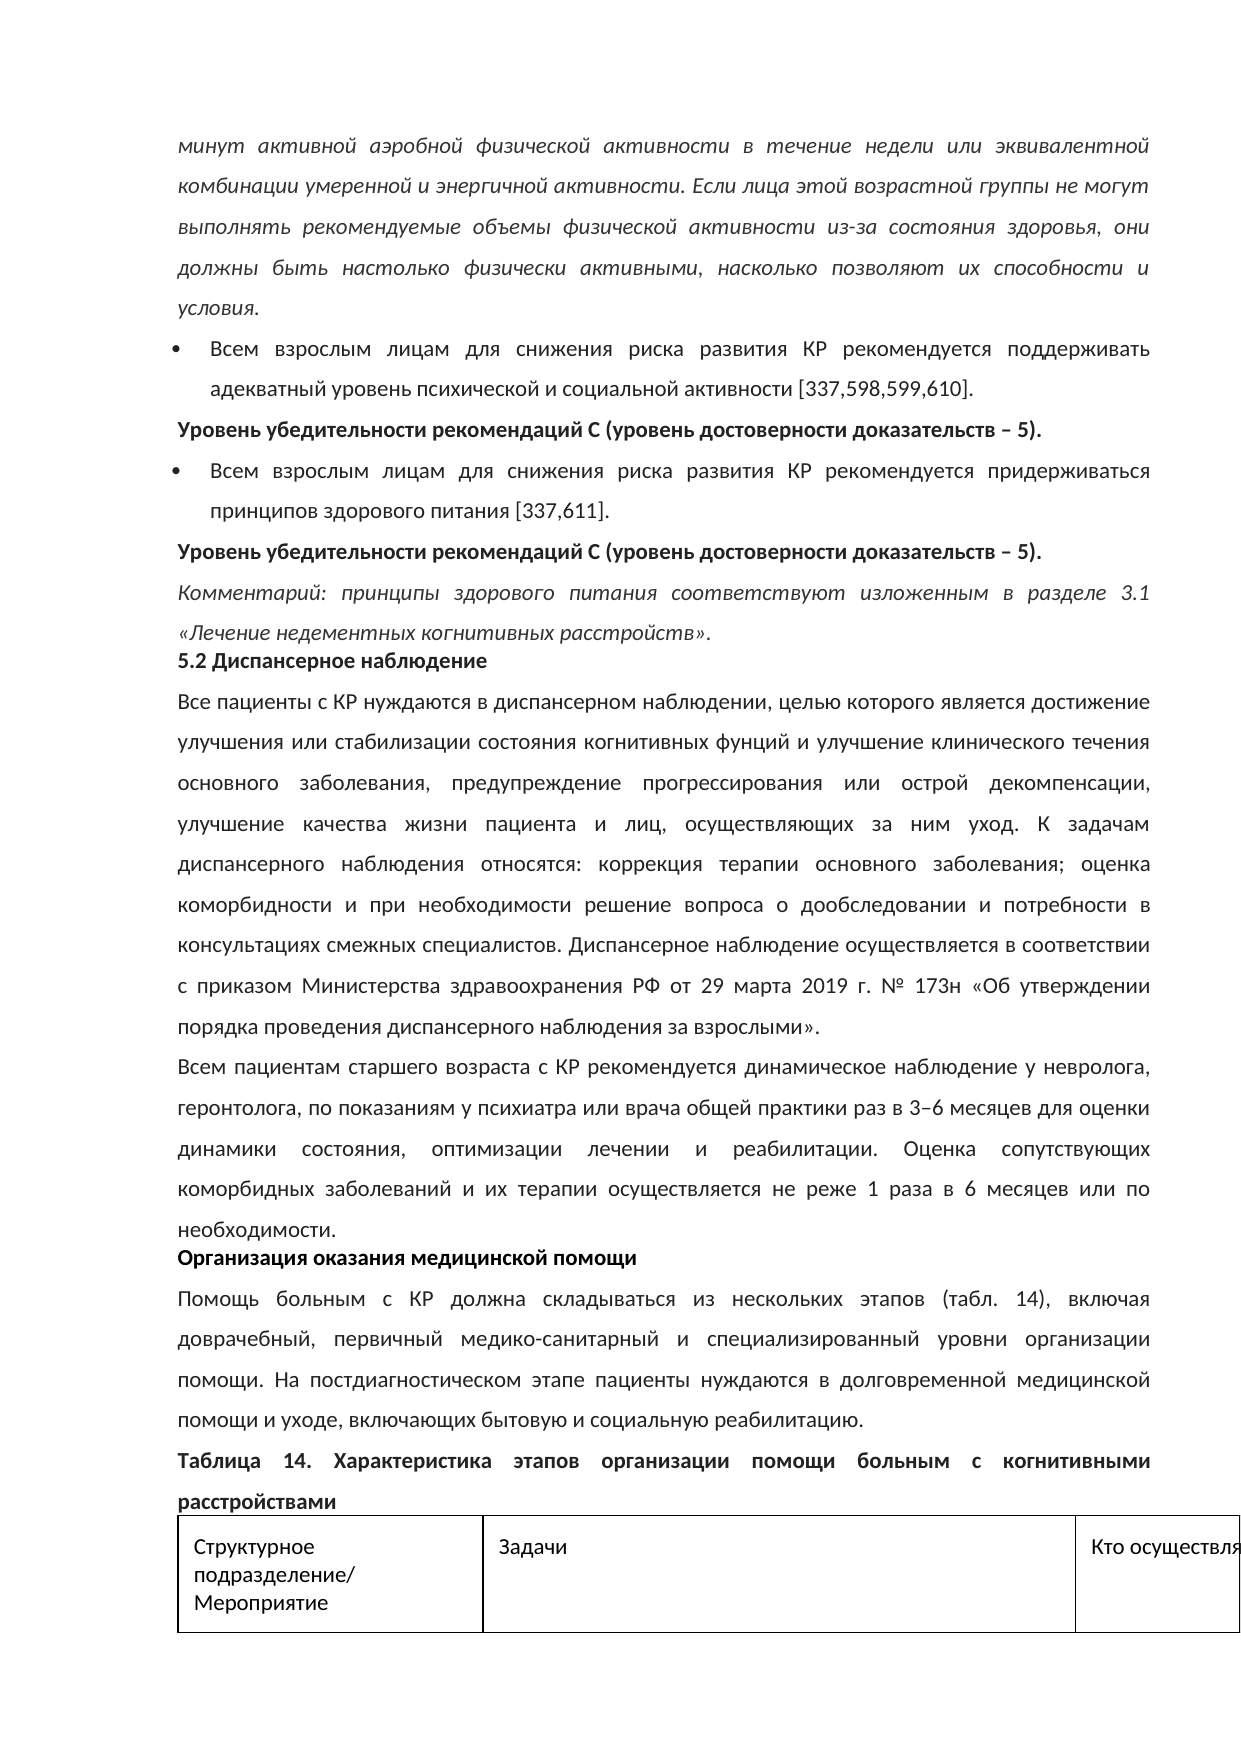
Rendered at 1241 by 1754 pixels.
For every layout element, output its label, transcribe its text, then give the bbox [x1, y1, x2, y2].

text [177, 118, 1152, 321]
text Организация оказания медицинской помощи [177, 1243, 1152, 1271]
text Уровень убедительности рекомендаций С (уровень достоверности доказательств – 5). [177, 524, 1152, 565]
text Все пациенты с КР нуждаются в диспансерном наблюдении, целью которого является достижение улучшения или стабилизации состояния когнитивных фунций и улучшение клинического течения основного заболевания, предупреждение прогрессирования или острой декомпенсации, улучшение качества жизни пациента и лиц, осуществляющих за ним уход. К задачам диспансерного наблюдения относятся: коррекция терапии основного заболевания; оценка коморбидности и при необходимости решение вопроса о дообследовании и потребности в консультациях смежных специалистов. Диспансерное наблюдение осуществляется в соответствии с приказом Министерства здравоохранения РФ от 29 марта 2019 г. № 173н «Об утверждении порядка проведения диспансерного наблюдения за взрослыми». [177, 674, 1152, 1040]
table_header Задачи [484, 1516, 1075, 1632]
text Всем пациентам старшего возраста с КР рекомендуется динамическое наблюдение у невролога, геронтолога, по показаниям у психиатра или врача общей практики раз в 3–6 месяцев для оценки динамики состояния, оптимизации лечении и реабилитации. Оценка сопутствующих коморбидных заболеваний и их терапии осуществляется не реже 1 раза в 6 месяцев или по необходимости. [177, 1040, 1152, 1243]
text 5.2 Диспансерное наблюдение [177, 646, 1152, 674]
list Всем взрослым лицам для снижения риска развития КР рекомендуется поддерживать адекватный уровень психической и социальной активности [337,598,599,610]. [172, 321, 1152, 402]
text Таблица 14. Характеристика этапов организации помощи больным с когнитивными расстройствами [177, 1433, 1152, 1515]
text Помощь больным с КР должна складываться из нескольких этапов (табл. 14), включая доврачебный, первичный медико-санитарный и специализированный уровни организации помощи. На постдиагностическом этапе пациенты нуждаются в долговременной медицинской помощи и уходе, включающих бытовую и социальную реабилитацию. [177, 1271, 1152, 1433]
table_header Кто осуществляет [1076, 1516, 1239, 1632]
list Всем взрослым лицам для снижения риска развития КР рекомендуется придерживаться принципов здорового питания [337,611]. [172, 443, 1152, 524]
table_header Структурное подразделение/ Мероприятие [179, 1516, 482, 1632]
text Уровень убедительности рекомендаций С (уровень достоверности доказательств – 5). [177, 402, 1152, 443]
text Комментарий: принципы здорового питания соответствуют изложенным в разделе 3.1 «Лечение недементных когнитивных расстройств». [177, 565, 1152, 646]
